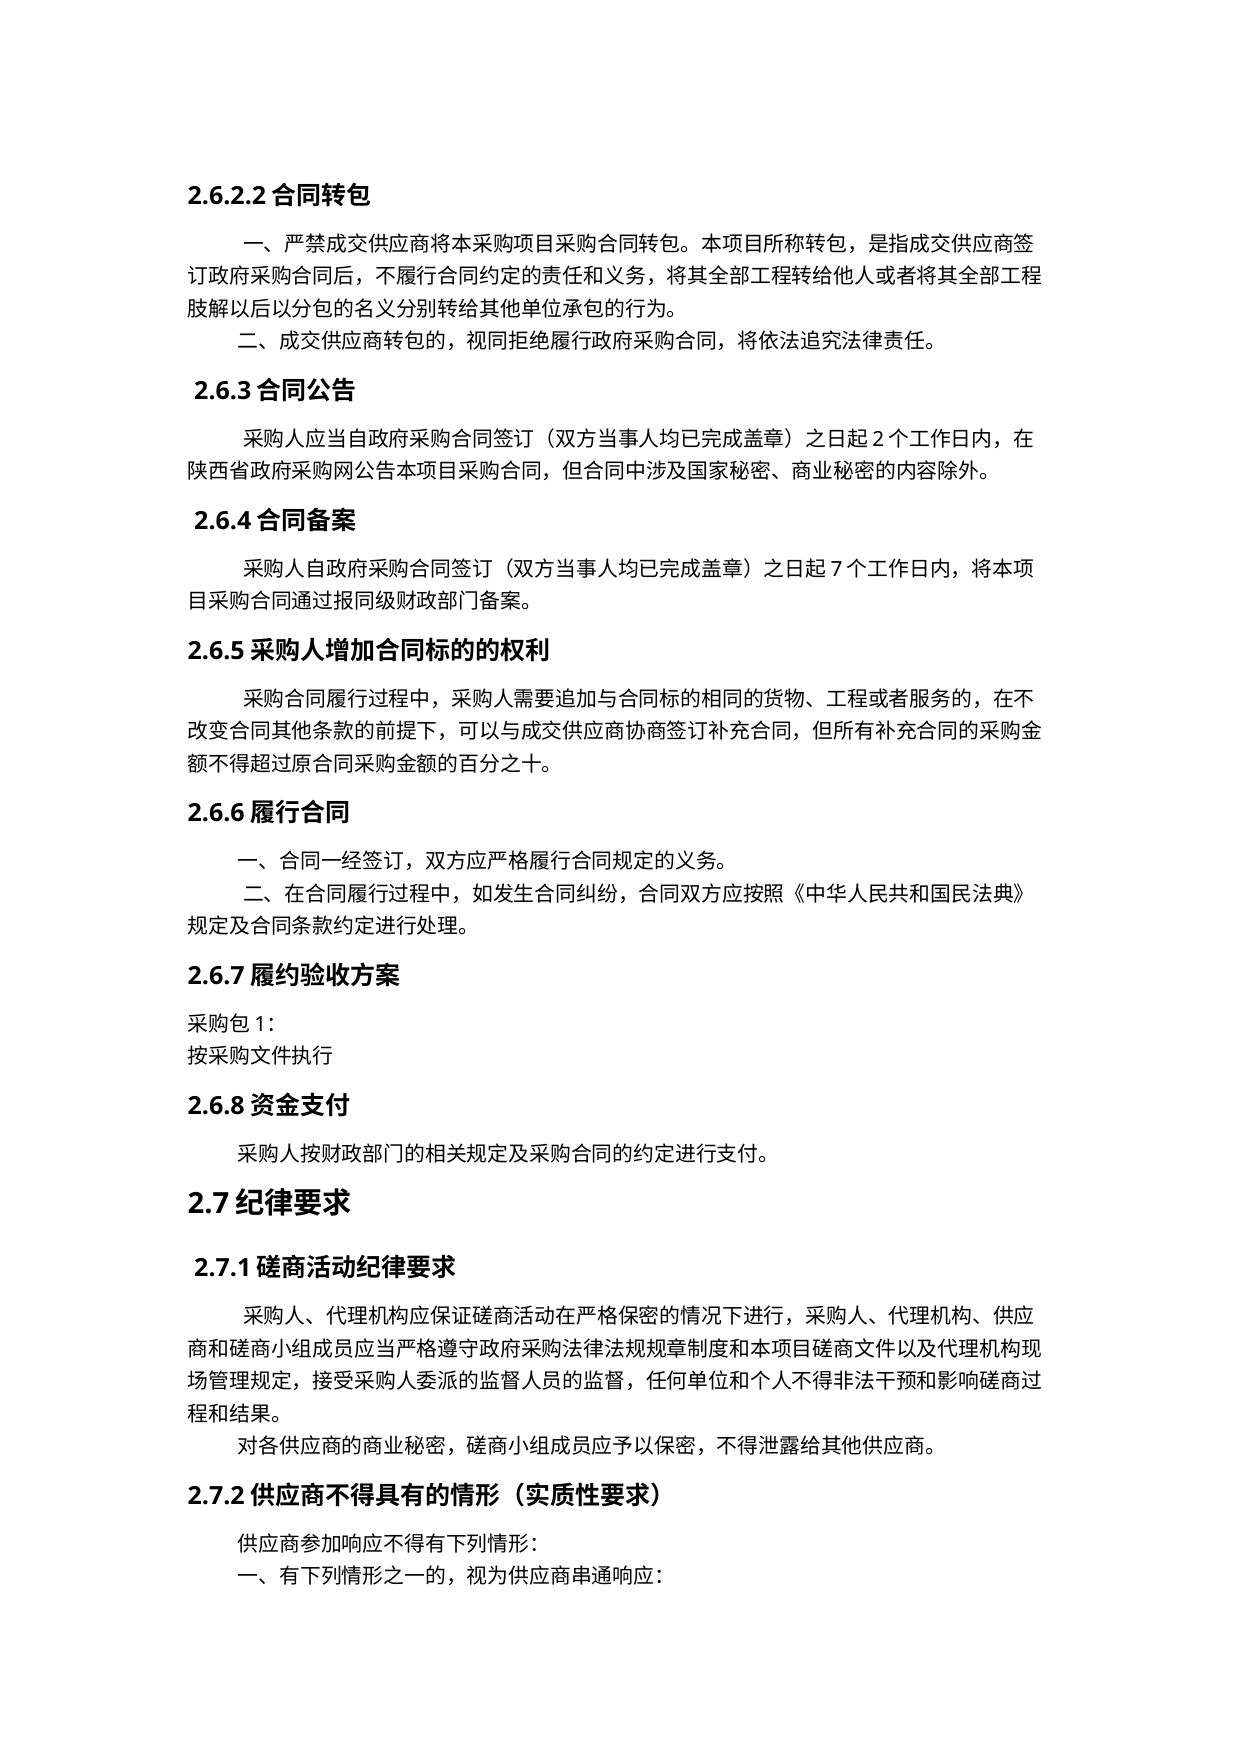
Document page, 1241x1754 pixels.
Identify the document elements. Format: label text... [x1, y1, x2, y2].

text 对各供应商的商业秘密，磋商小组成员应予以保密，不得泄露给其他供应商。 [187, 1429, 1053, 1462]
text 2.6.3合同公告 [187, 357, 1053, 422]
text 采购人自政府采购合同签订（双方当事人均已完成盖章）之日起7个工作日内，将本项目采购合同通过报同级财政部门备案。 [187, 552, 1053, 617]
text 2.6.8资金支付 [187, 1072, 1053, 1137]
text 2.6.6履行合同 [187, 779, 1053, 844]
text 2.7纪律要求 [187, 1169, 1053, 1234]
text 采购合同履行过程中，采购人需要追加与合同标的相同的货物、工程或者服务的，在不改变合同其他条款的前提下，可以与成交供应商协商签订补充合同，但所有补充合同的采购金额不得超过原合同采购金额的百分之十。 [187, 682, 1053, 779]
text 采购人按财政部门的相关规定及采购合同的约定进行支付。 [187, 1137, 1053, 1169]
text 二、成交供应商转包的，视同拒绝履行政府采购合同，将依法追究法律责任。 [187, 324, 1053, 357]
text 2.6.5采购人增加合同标的的权利 [187, 617, 1053, 682]
text 采购人、代理机构应保证磋商活动在严格保密的情况下进行，采购人、代理机构、供应商和磋商小组成员应当严格遵守政府采购法律法规规章制度和本项目磋商文件以及代理机构现场管理规定，接受采购人委派的监督人员的监督，任何单位和个人不得非法干预和影响磋商过程和结果。 [187, 1299, 1053, 1429]
text 2.7.2供应商不得具有的情形（实质性要求） [187, 1462, 1053, 1527]
text 供应商参加响应不得有下列情形： [187, 1527, 1053, 1559]
text 2.6.7履约验收方案 [187, 942, 1053, 1007]
text 按采购文件执行 [187, 1039, 1053, 1072]
text 采购包1： [187, 1007, 1053, 1039]
text 2.7.1磋商活动纪律要求 [187, 1234, 1053, 1299]
text 一、严禁成交供应商将本采购项目采购合同转包。本项目所称转包，是指成交供应商签订政府采购合同后，不履行合同约定的责任和义务，将其全部工程转给他人或者将其全部工程肢解以后以分包的名义分别转给其他单位承包的行为。 [187, 227, 1053, 324]
text 采购人应当自政府采购合同签订（双方当事人均已完成盖章）之日起2个工作日内，在陕西省政府采购网公告本项目采购合同，但合同中涉及国家秘密、商业秘密的内容除外。 [187, 422, 1053, 487]
text 2.6.4合同备案 [187, 487, 1053, 552]
text 二、在合同履行过程中，如发生合同纠纷，合同双方应按照《中华人民共和国民法典》规定及合同条款约定进行处理。 [187, 877, 1053, 942]
text 一、有下列情形之一的，视为供应商串通响应： [187, 1559, 1053, 1592]
text 一、合同一经签订，双方应严格履行合同规定的义务。 [187, 844, 1053, 877]
text 2.6.2.2合同转包 [187, 162, 1053, 227]
